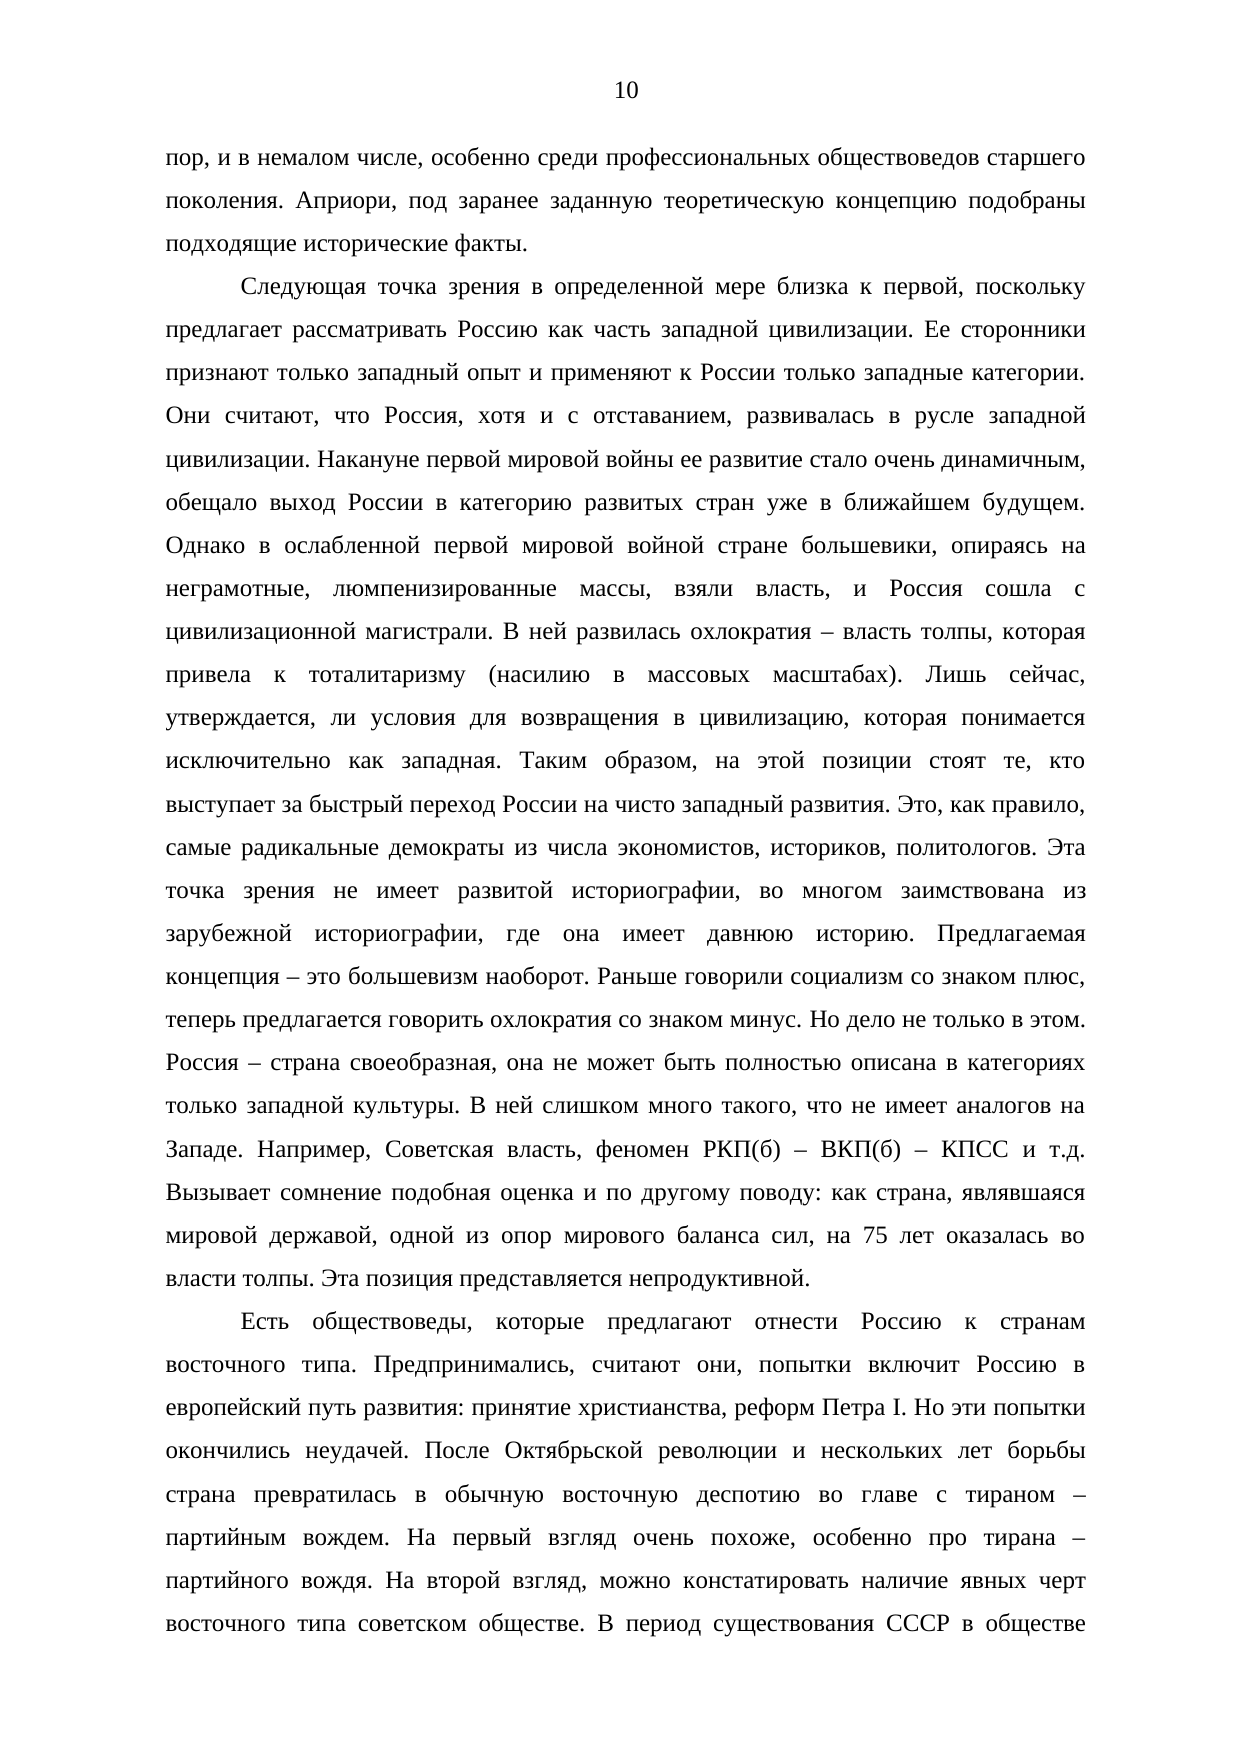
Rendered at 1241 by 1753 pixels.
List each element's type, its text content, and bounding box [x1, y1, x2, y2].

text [165, 1306, 1087, 1637]
text Следующая точка зрения в определенной мере близка к первой, поскольку предлагает рассматривать Россию как часть западной цивилизации. Ее сторонники признают только западный опыт и применяют к России только западные категории. Они считают, что Россия, хотя и с отставанием, развивалась в русле западной цивилизации. Накануне первой мировой войны ее развитие стало очень динамичным, обещало выход России в категорию развитых стран уже в ближайшем будущем. Однако в ослабленной первой мировой войной стране большевики, опираясь на неграмотные, люмпенизированные массы, взяли власть, и Россия сошла с цивилизационной магистрали. В ней развилась охлократия – власть толпы, которая привела к тоталитаризму (насилию в массовых масштабах). Лишь сейчас, утверждается, ли условия для возвращения в цивилизацию, которая понимается исключительно как западная. Таким образом, на этой позиции стоят те, кто выступает за быстрый переход России на чисто западный развития. Это, как правило, самые радикальные демократы из числа экономистов, историков, политологов. Эта точка зрения не имеет развитой историографии, во многом заимствована из зарубежной историографии, где она имеет давнюю историю. Предлагаемая концепция – это большевизм наоборот. Раньше говорили социализм со знаком плюс, теперь предлагается говорить охлократия со знаком минус. Но дело не только в этом. Россия – страна своеобразная, она не может быть полностью описана в категориях только западной культуры. В ней слишком много такого, что не имеет аналогов на Западе. Например, Советская власть, феномен РКП(б) – ВКП(б) – КПСС и т.д. Вызывает сомнение подобная оценка и по другому поводу: как страна, являвшаяся мировой державой, одной из опор мирового баланса сил, на 75 лет оказалась во власти толпы. Эта позиция представляется непродуктивной. [165, 271, 1087, 1292]
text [165, 142, 1087, 257]
